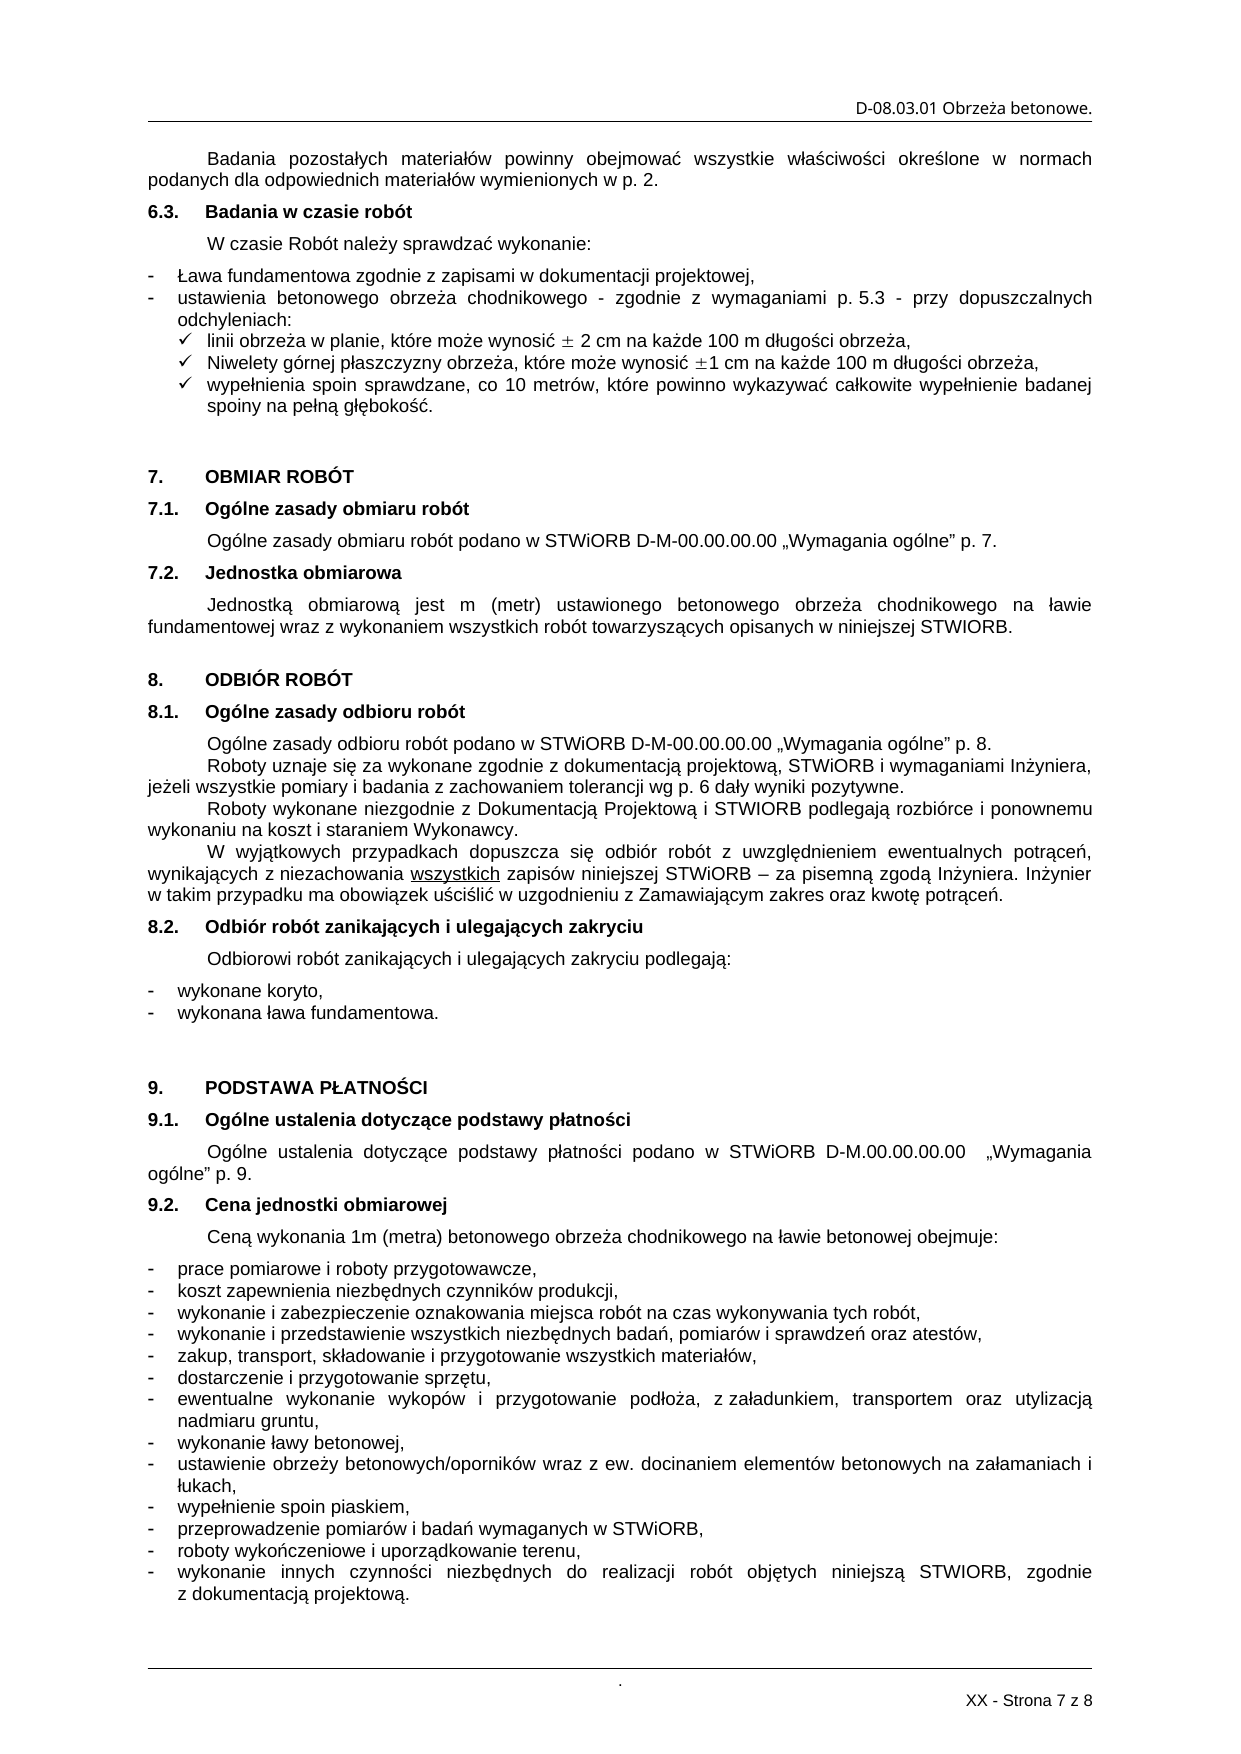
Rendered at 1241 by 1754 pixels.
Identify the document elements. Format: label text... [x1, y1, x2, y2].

text ODBIÓR ROBÓT [148, 669, 1092, 691]
text ewentualne wykonanie wykopów i przygotowanie podłoża, z załadunkiem, transportem oraz utylizacją nadmiaru gruntu, [148, 1388, 1092, 1431]
text przeprowadzenie pomiarów i badań wymaganych w STWiORB, [148, 1518, 1092, 1540]
text Ogólne ustalenia dotyczące podstawy płatności podano w STWiORB D-M.00.00.00.00 „Wymagania ogólne” p. 9. [148, 1141, 1092, 1184]
text W wyjątkowych przypadkach dopuszcza się odbiór robót z uwzględnieniem ewentualnych potrąceń, wynikających z niezachowania wszystkich zapisów niniejszej STWiORB – za pisemną zgodą Inżyniera. Inżynier w takim przypadku ma obowiązek uściślić w uzgodnieniu z Zamawiającym zakres oraz kwotę potrąceń. [148, 841, 1092, 906]
list Niwelety górnej płaszczyzny obrzeża, które może wynosić 1 cm na każde 100 m długości obrzeża, [177, 352, 1092, 373]
text Badania pozostałych materiałów powinny obejmować wszystkie właściwości określone w normach podanych dla odpowiednich materiałów wymienionych w p. 2. [148, 148, 1092, 191]
text Odbiór robót zanikających i ulegających zakryciu [148, 916, 1092, 937]
list wypełnienia spoin sprawdzane, co 10 metrów, które powinno wykazywać całkowite wypełnienie badanej spoiny na pełną głębokość. [177, 373, 1092, 417]
text Ogólne zasady odbioru robót podano w STWiORB D-M-00.00.00.00 „Wymagania ogólne” p. 8. [148, 733, 1092, 754]
text wykonanie i przedstawienie wszystkich niezbędnych badań, pomiarów i sprawdzeń oraz atestów, [148, 1323, 1092, 1345]
text dostarczenie i przygotowanie sprzętu, [148, 1367, 1092, 1388]
text Ogólne zasady obmiaru robót podano w STWiORB D-M-00.00.00.00 „Wymagania ogólne” p. 7. [148, 530, 1092, 552]
text Roboty wykonane niezgodnie z Dokumentacją Projektową i STWIORB podlegają rozbiórce i ponownemu wykonaniu na koszt i staraniem Wykonawcy. [148, 798, 1092, 841]
text Odbiorowi robót zanikających i ulegających zakryciu podlegają: [148, 948, 1092, 969]
text zakup, transport, składowanie i przygotowanie wszystkich materiałów, [148, 1345, 1092, 1367]
text Ceną wykonania 1m (metra) betonowego obrzeża chodnikowego na ławie betonowej obejmuje: [148, 1226, 1092, 1248]
text koszt zapewnienia niezbędnych czynników produkcji, [148, 1280, 1092, 1302]
text wypełnienie spoin piaskiem, [148, 1496, 1092, 1518]
text roboty wykończeniowe i uporządkowanie terenu, [148, 1540, 1092, 1561]
text wykonanie innych czynności niezbędnych do realizacji robót objętych niniejszą STWIORB, zgodnie z dokumentacją projektową. [148, 1561, 1092, 1604]
text Roboty uznaje się za wykonane zgodnie z dokumentacją projektową, STWiORB i wymaganiami Inżyniera, jeżeli wszystkie pomiary i badania z zachowaniem tolerancji wg p. 6 dały wyniki pozytywne. [148, 754, 1092, 798]
text Jednostką obmiarową jest m (metr) ustawionego betonowego obrzeża chodnikowego na ławie fundamentowej wraz z wykonaniem wszystkich robót towarzyszących opisanych w niniejszej STWIORB. [148, 594, 1092, 637]
text PODSTAWA PŁATNOŚCI [148, 1077, 1092, 1098]
text wykonanie ławy betonowej, [148, 1431, 1092, 1453]
text Ogólne ustalenia dotyczące podstawy płatności [148, 1109, 1092, 1130]
text W czasie Robót należy sprawdzać wykonanie: [148, 233, 1092, 255]
text Ogólne zasady obmiaru robót [148, 498, 1092, 519]
text ustawienie obrzeży betonowych/oporników wraz z ew. docinaniem elementów betonowych na załamaniach i łukach, [148, 1453, 1092, 1496]
text Ława fundamentowa zgodnie z zapisami w dokumentacji projektowej, [148, 265, 1092, 287]
list linii obrzeża w planie, które może wynosić 2 cm na każde 100 m długości obrzeża, [177, 330, 1092, 352]
text Ogólne zasady odbioru robót [148, 701, 1092, 723]
text OBMIAR ROBÓT [148, 466, 1092, 488]
text wykonanie i zabezpieczenie oznakowania miejsca robót na czas wykonywania tych robót, [148, 1302, 1092, 1323]
text Jednostka obmiarowa [148, 562, 1092, 583]
text wykonane koryto, [148, 980, 1092, 1002]
text Badania w czasie robót [148, 201, 1092, 223]
text prace pomiarowe i roboty przygotowawcze, [148, 1258, 1092, 1280]
text wykonana ława fundamentowa. [148, 1002, 1092, 1023]
text ustawienia betonowego obrzeża chodnikowego - zgodnie z wymaganiami p. 5.3 - przy dopuszczalnych odchyleniach: [148, 287, 1092, 330]
text Cena jednostki obmiarowej [148, 1194, 1092, 1216]
